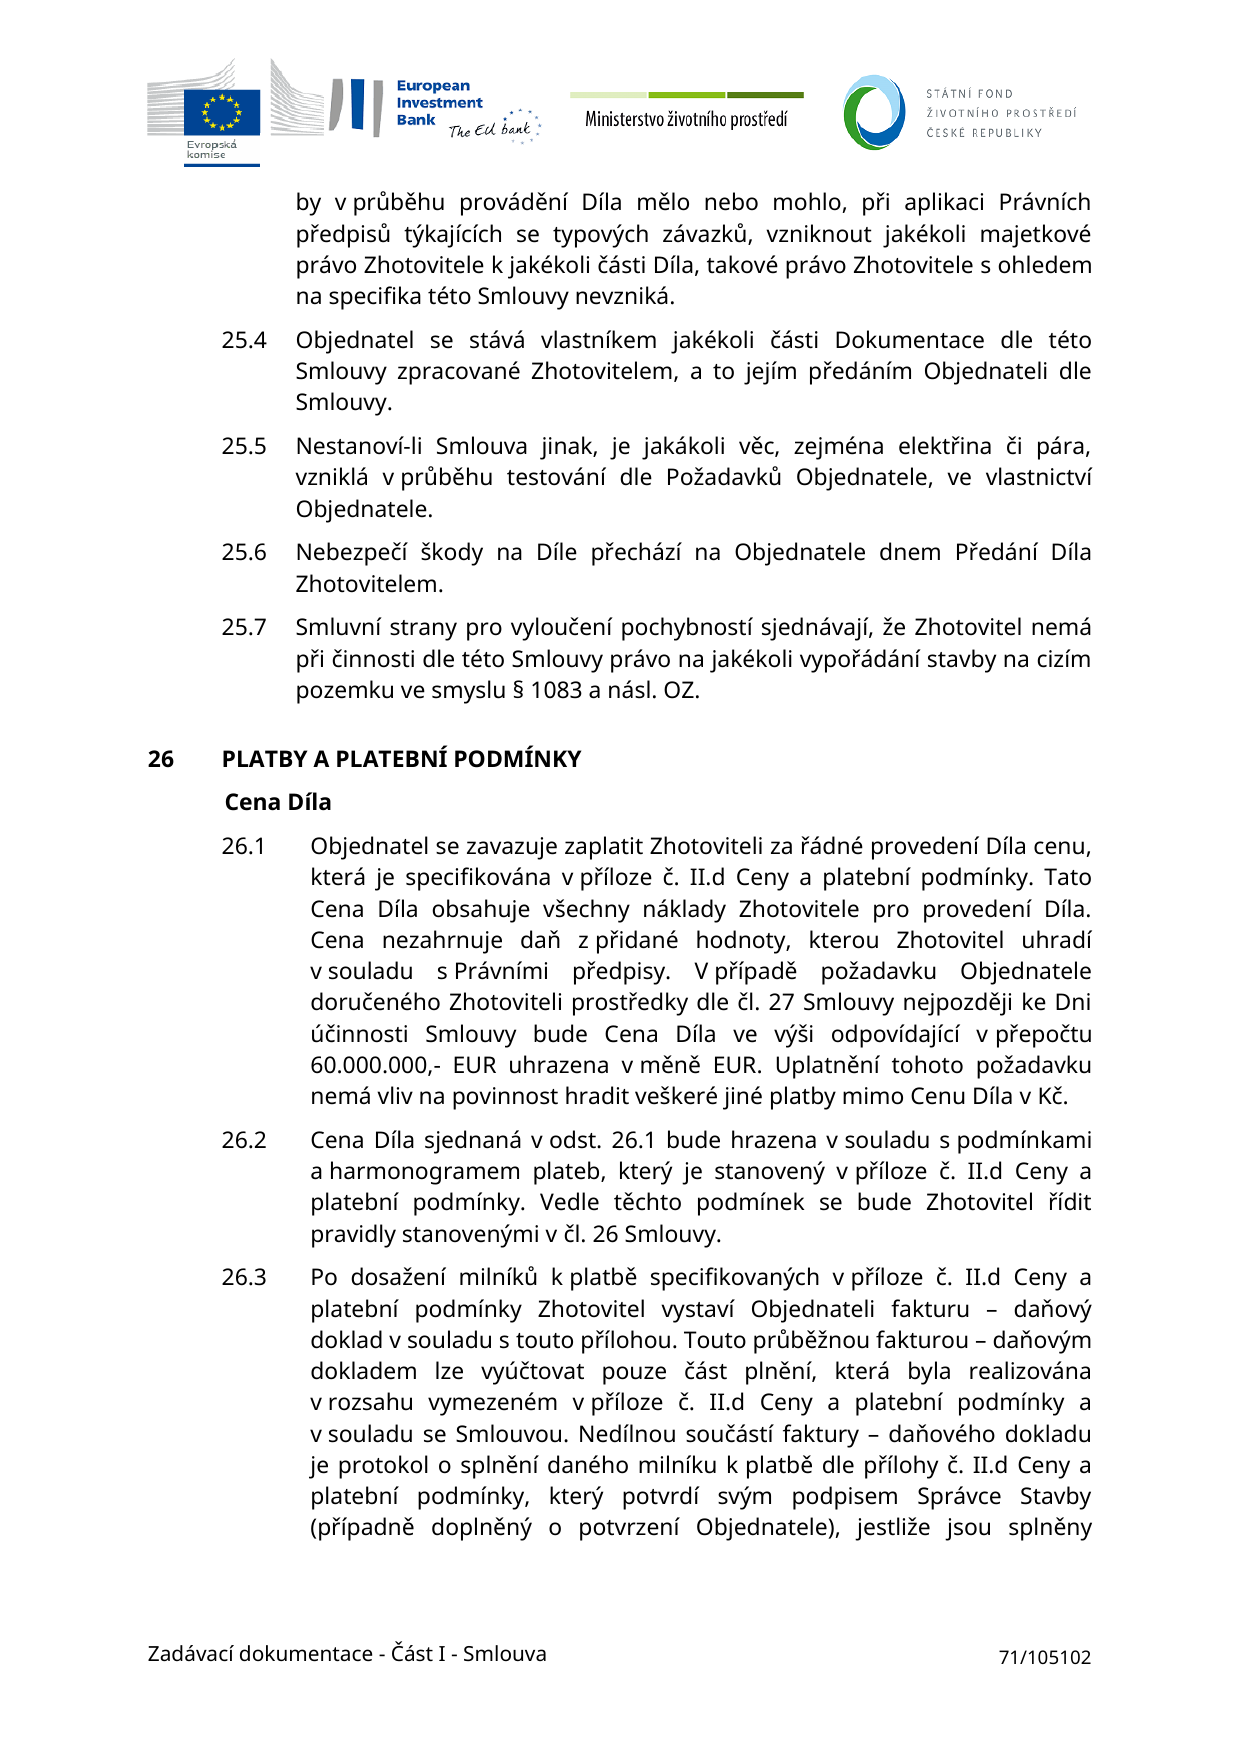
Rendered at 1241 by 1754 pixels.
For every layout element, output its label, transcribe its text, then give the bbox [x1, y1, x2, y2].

list Nestanoví-li Smlouva jinak, je jakákoli věc, zejména elektřina či pára, vzniklá v průběhu testování dle Požadavků Objednatele, ve vlastnictví Objednatele. [221, 430, 1093, 524]
list Cena Díla sjednaná v odst. 26.1 bude hrazena v souladu s podmínkami a harmonogramem plateb, který je stanovený v příloze č. II.d Ceny a platební podmínky. Vedle těchto podmínek se bude Zhotovitel řídit pravidly stanovenými v čl. 26 Smlouvy. [221, 1124, 1093, 1249]
list PLATBY A PLATEBNÍ PODMÍNKY [148, 742, 1093, 774]
list Objednatel se stává vlastníkem jakékoli části Dokumentace dle této Smlouvy zpracované Zhotovitelem, a to jejím předáním Objednateli dle Smlouvy. [221, 324, 1093, 417]
list Nebezpečí škody na Díle přechází na Objednatele dnem Předání Díla Zhotovitelem. [221, 536, 1093, 599]
list Smluvní strany pro vyloučení pochybností sjednávají, že Zhotovitel nemá při činnosti dle této Smlouvy právo na jakékoli vypořádání stavby na cizím pozemku ve smyslu § 1083 a násl. OZ. [221, 611, 1093, 705]
text Cena Díla [151, 786, 1093, 817]
list Objednatel se zavazuje zaplatit Zhotoviteli za řádné provedení Díla cenu, která je specifikována v příloze č. II.d Ceny a platební podmínky. Tato Cena Díla obsahuje všechny náklady Zhotovitele pro provedení Díla. Cena nezahrnuje daň z přidané hodnoty, kterou Zhotovitel uhradí v souladu s Právními předpisy. V případě požadavku Objednatele doručeného Zhotoviteli prostředky dle čl. 27 Smlouvy nejpozději ke Dni účinnosti Smlouvy bude Cena Díla ve výši odpovídající v přepočtu 60.000.000,- EUR uhrazena v měně EUR. Uplatnění tohoto požadavku nemá vliv na povinnost hradit veškeré jiné platby mimo Cenu Díla v Kč. [221, 830, 1093, 1111]
picture [147, 55, 1092, 167]
